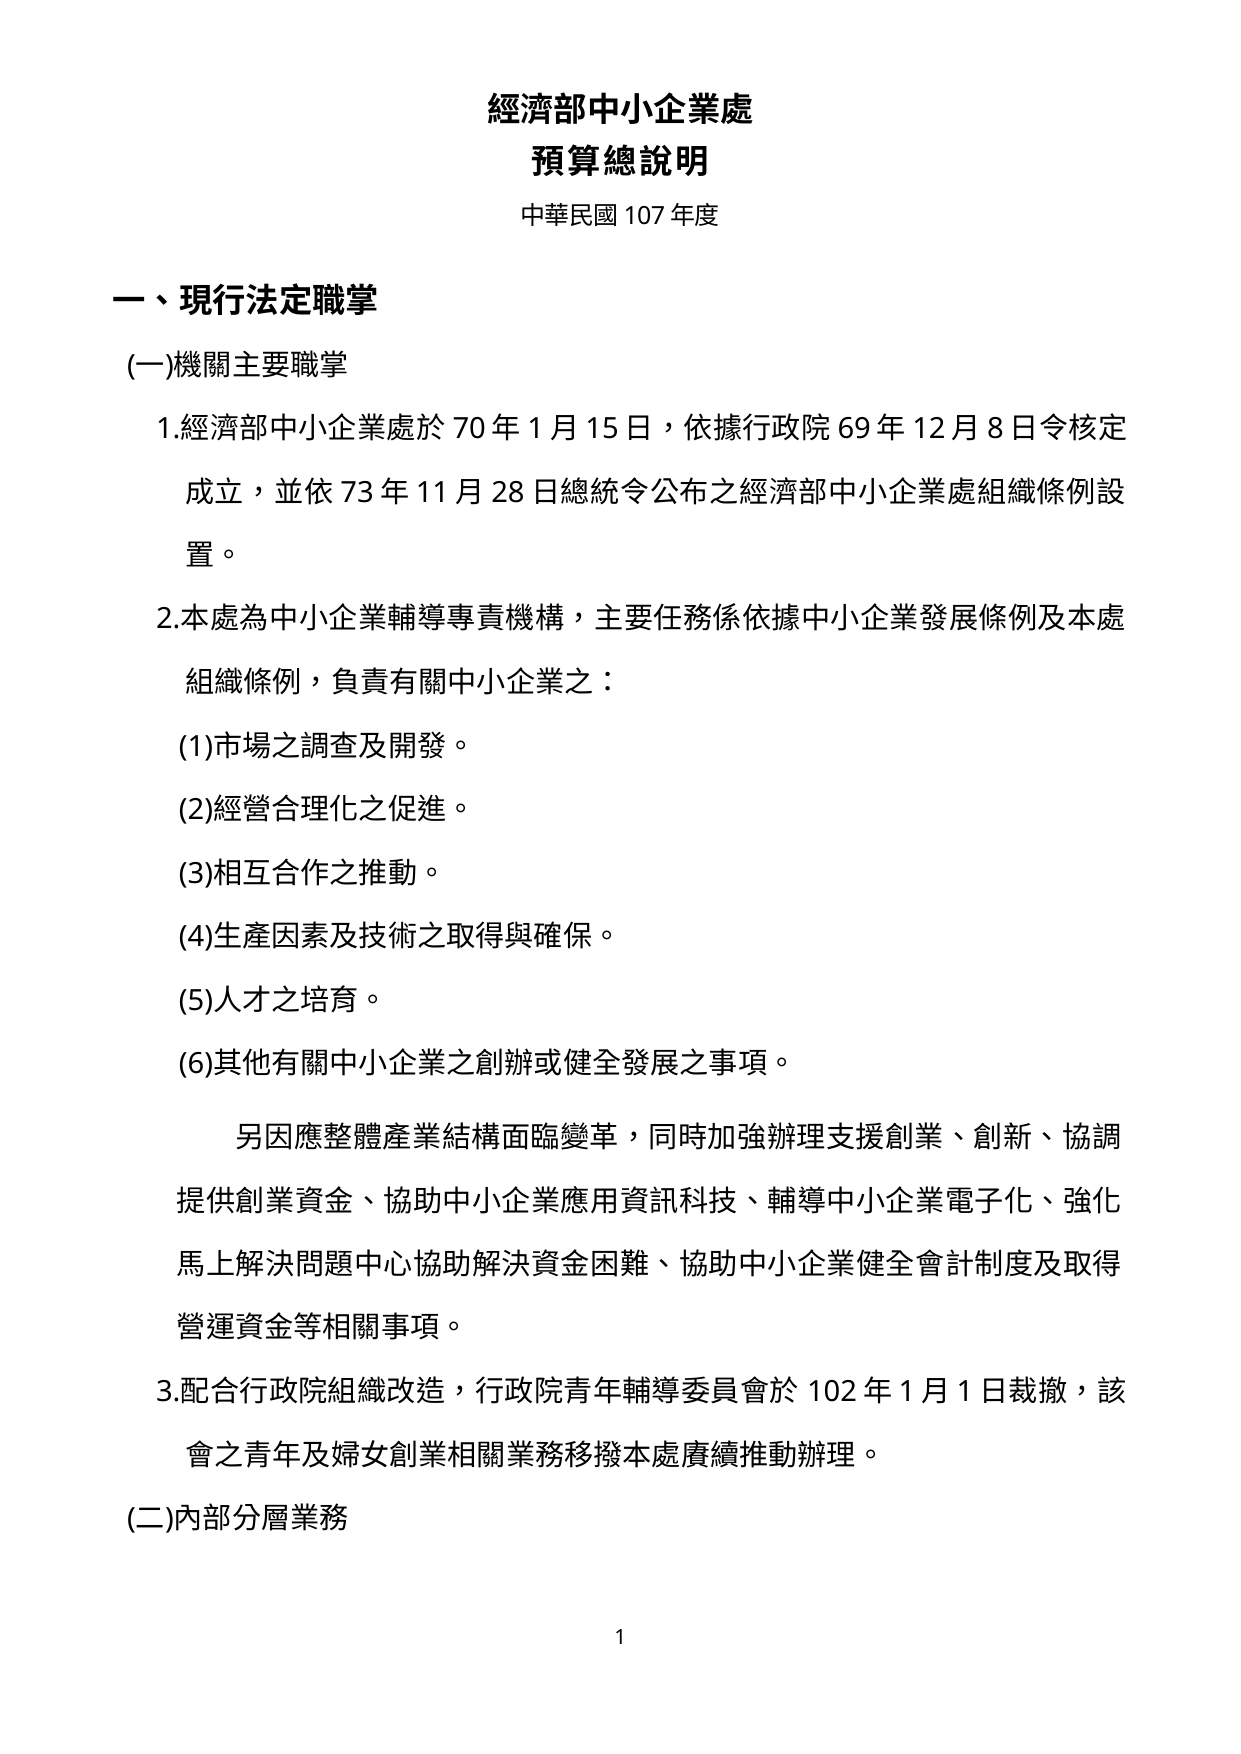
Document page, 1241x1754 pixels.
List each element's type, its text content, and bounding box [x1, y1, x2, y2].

text 2.本處為中小企業輔導專責機構，主要任務係依據中小企業發展條例及本處組織條例，負責有關中小企業之： [156, 595, 1127, 701]
text 另因應整體產業結構面臨變革，同時加強辦理支援創業、創新、協調提供創業資金、協助中小企業應用資訊科技、輔導中小企業電子化、強化馬上解決問題中心協助解決資金困難、協助中小企業健全會計制度及取得營運資金等相關事項。 [177, 1114, 1124, 1346]
text (一)機關主要職掌 [112, 341, 1128, 383]
text 3.配合行政院組織改造，行政院青年輔導委員會於102年1月1日裁撤，該會之青年及婦女創業相關業務移撥本處賡續推動辦理。 [156, 1367, 1127, 1473]
text (二)內部分層業務 [112, 1494, 1128, 1537]
text (4)生產因素及技術之取得與確保。 [149, 913, 1128, 955]
text 1.經濟部中小企業處於70年1月15日，依據行政院69年12月8日令核定成立，並依73年11月28日總統令公布之經濟部中小企業處組織條例設置。 [156, 404, 1128, 574]
text (3)相互合作之推動。 [149, 849, 1128, 892]
text (2)經營合理化之促進。 [149, 786, 1128, 828]
text (6)其他有關中小企業之創辦或健全發展之事項。 [149, 1040, 1128, 1082]
text (1)市場之調查及開發。 [149, 722, 1128, 764]
text (5)人才之培育。 [149, 976, 1128, 1019]
text 一、現行法定職掌 [112, 274, 1128, 322]
